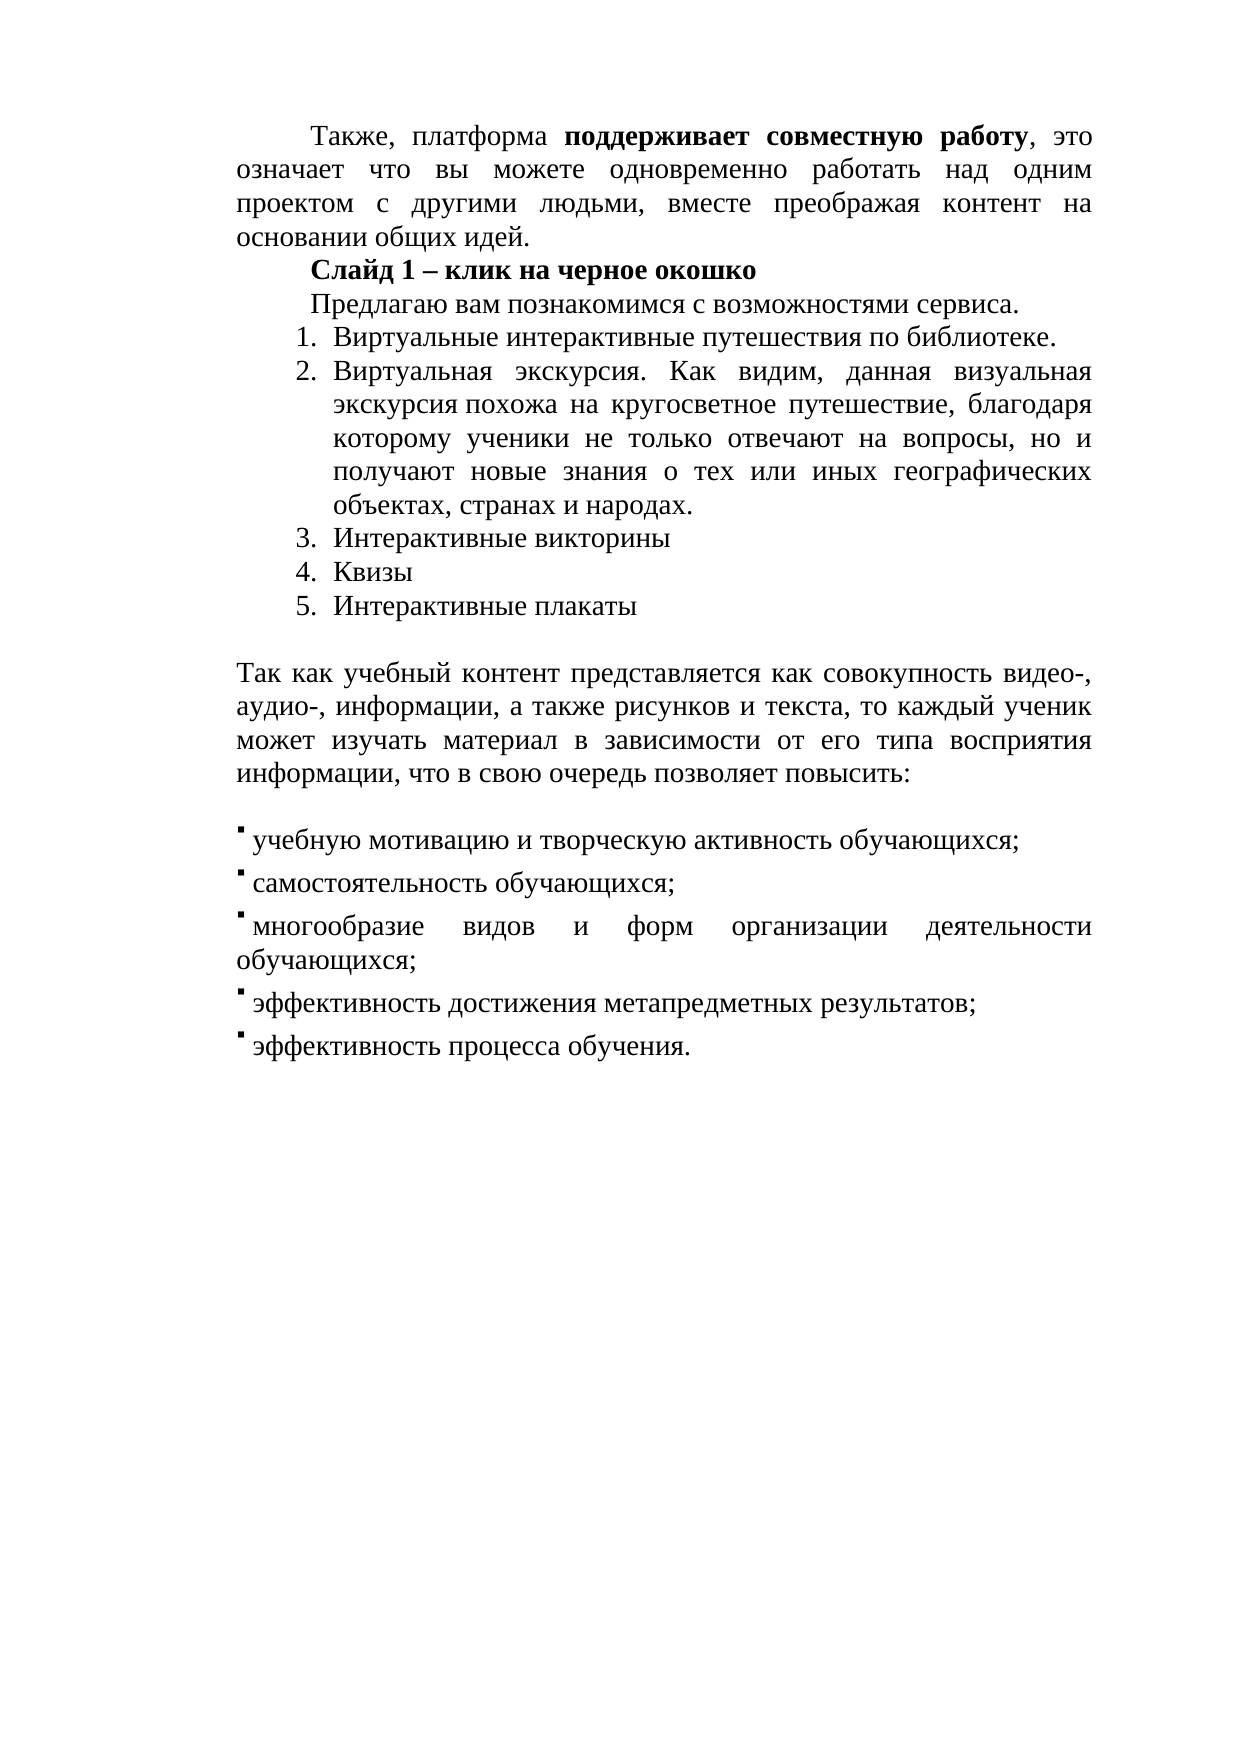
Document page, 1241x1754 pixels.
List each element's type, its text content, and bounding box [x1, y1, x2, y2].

list эффективность процесса обучения. [236, 1028, 1093, 1061]
text Предлагаю вам познакомимся с возможностями сервиса. [236, 286, 1093, 319]
list Интерактивные викторины [295, 521, 1093, 554]
list самостоятельность обучающихся; [236, 865, 1093, 899]
list Виртуальная экскурсия. Как видим, данная визуальная экскурсия похожа на кругосветное путешествие, благодаря которому ученики не только отвечают на вопросы, но и получают новые знания о тех или иных географических объектах, странах и народах. [295, 353, 1093, 521]
list эффективность достижения метапредметных результатов; [236, 985, 1093, 1018]
list многообразие видов и форм организации деятельности обучающихся; [236, 908, 1093, 975]
list Слайд 1 – клик на черное окошко [266, 252, 1093, 286]
list Виртуальные интерактивные путешествия по библиотеке. [295, 319, 1093, 353]
list учебную мотивацию и творческую активность обучающихся; [236, 822, 1093, 856]
list Интерактивные плакаты [295, 588, 1093, 621]
text Также, платформа поддерживает совместную работу, это означает что вы можете одновременно работать над одним проектом с другими людьми, вместе преображая контент на основании общих идей. [236, 118, 1093, 252]
text Так как учебный контент представляется как совокупность видео-, аудио-, информации, а также рисунков и текста, то каждый ученик может изучать материал в зависимости от его типа восприятия информации, что в свою очередь позволяет повысить: [236, 655, 1093, 789]
list Квизы [295, 554, 1093, 588]
